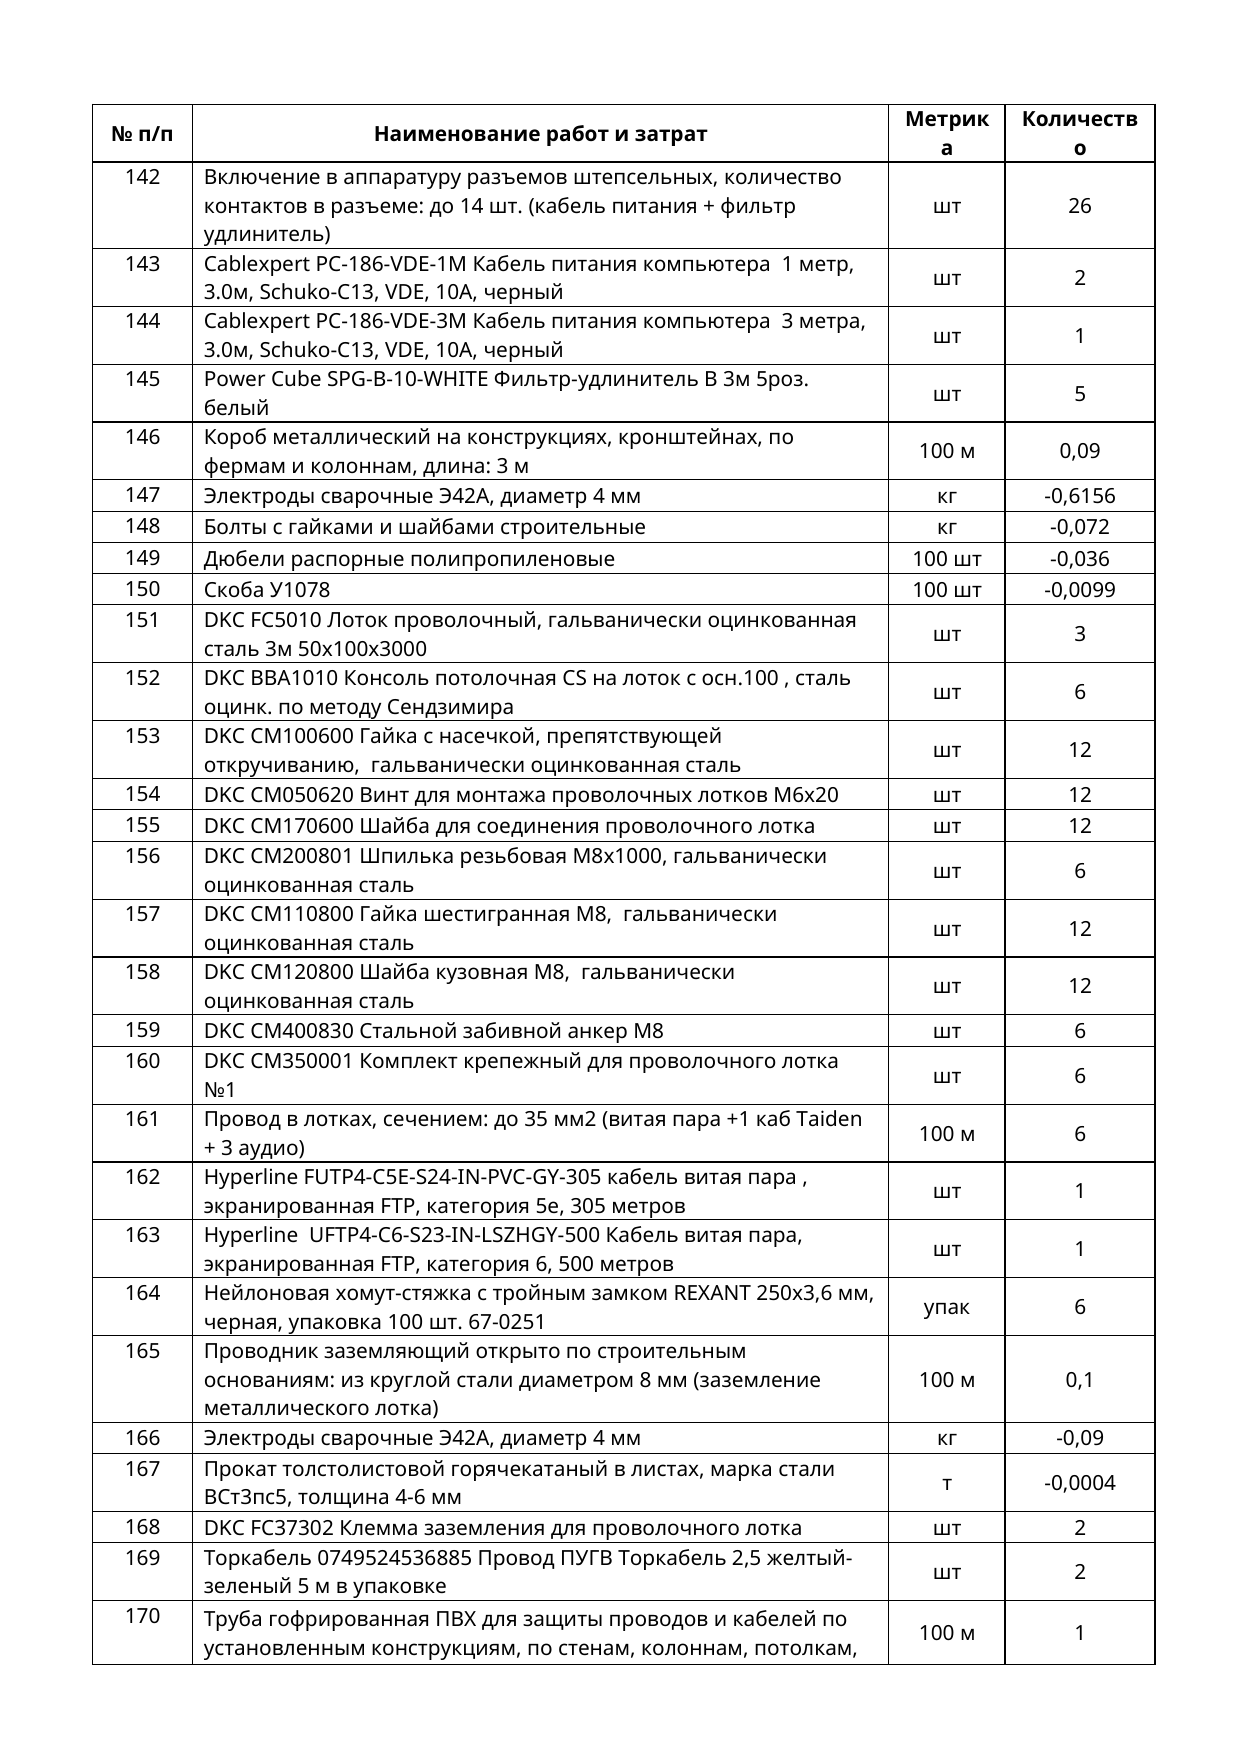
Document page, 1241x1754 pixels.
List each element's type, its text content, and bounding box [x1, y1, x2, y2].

table_cell 3 [1006, 605, 1154, 662]
table_cell 2 [1006, 249, 1154, 306]
table_cell кг [889, 1423, 1004, 1453]
table_cell 142 [93, 163, 192, 248]
table_cell кг [889, 512, 1004, 542]
table_cell 2 [1006, 1512, 1154, 1542]
table_cell -0,0099 [1006, 574, 1154, 604]
table_cell 154 [93, 779, 192, 809]
table_cell 168 [93, 1512, 192, 1542]
table_header № п/п [93, 105, 192, 161]
table_cell 12 [1006, 779, 1154, 809]
table_cell 12 [1006, 900, 1154, 956]
table_cell -0,072 [1006, 512, 1154, 542]
table_cell 12 [1006, 721, 1154, 778]
table_cell шт [889, 1543, 1004, 1600]
table_cell 100 м [889, 1601, 1004, 1664]
table_cell 155 [93, 810, 192, 841]
table_cell 12 [1006, 958, 1154, 1014]
table_cell 157 [93, 900, 192, 956]
table_cell 152 [93, 663, 192, 720]
table_cell шт [889, 1220, 1004, 1277]
table_cell Провод в лотках, сечением: до 35 мм2 (витая пара +1 каб Taiden + 3 аудио) [193, 1105, 888, 1161]
table_cell 149 [93, 543, 192, 573]
table_cell 170 [93, 1601, 192, 1664]
table_cell -0,09 [1006, 1423, 1154, 1453]
table_cell т [889, 1454, 1004, 1511]
table_cell 164 [93, 1278, 192, 1335]
table_cell Нейлоновая хомут-стяжка с тройным замком REXANT 250x3,6 мм, черная, упаковка 100 шт. 67-0251 [193, 1278, 888, 1335]
table_cell Проводник заземляющий открыто по строительным основаниям: из круглой стали диаметром 8 мм (заземление металлического лотка) [193, 1336, 888, 1422]
table_cell 100 м [889, 1105, 1004, 1161]
table_cell 169 [93, 1543, 192, 1600]
table_cell 153 [93, 721, 192, 778]
table_cell 6 [1006, 1047, 1154, 1103]
table_cell Прокат толстолистовой горячекатаный в листах, марка стали ВСт3пс5, толщина 4-6 мм [193, 1454, 888, 1511]
table_cell 6 [1006, 842, 1154, 898]
table_cell 159 [93, 1015, 192, 1046]
table_cell шт [889, 1047, 1004, 1103]
table_cell Скоба У1078 [193, 574, 888, 604]
table_cell Включение в аппаратуру разъемов штепсельных, количество контактов в разъеме: до 14 шт. (кабель питания + фильтр удлинитель) [193, 163, 888, 248]
table_cell -0,0004 [1006, 1454, 1154, 1511]
table_cell 6 [1006, 1105, 1154, 1161]
table_cell 145 [93, 365, 192, 421]
table_cell Power Cube SPG-B-10-WHITE Фильтр-удлинитель B 3м 5роз. белый [193, 365, 888, 421]
table_cell 161 [93, 1105, 192, 1161]
table_cell -0,036 [1006, 543, 1154, 573]
table_cell Болты с гайками и шайбами строительные [193, 512, 888, 542]
table_cell Электроды сварочные Э42А, диаметр 4 мм [193, 480, 888, 511]
table_cell DKC CM170600 Шайба для соединения проволочного лотка [193, 810, 888, 841]
table_cell 6 [1006, 1015, 1154, 1046]
table_cell 165 [93, 1336, 192, 1422]
table_cell 158 [93, 958, 192, 1014]
table_cell 160 [93, 1047, 192, 1103]
table_cell 1 [1006, 1601, 1154, 1664]
table_cell 167 [93, 1454, 192, 1511]
table_cell 148 [93, 512, 192, 542]
table_cell DKC CM400830 Стальной забивной анкер M8 [193, 1015, 888, 1046]
table_header Метрика [889, 105, 1004, 161]
table_cell 0,1 [1006, 1336, 1154, 1422]
table_cell DKC CM100600 Гайка с насечкой, препятствующей откручиванию, гальванически оцинкованная сталь [193, 721, 888, 778]
table_cell 100 м [889, 423, 1004, 479]
table_cell Hyperline UFTP4-C6-S23-IN-LSZHGY-500 Кабель витая пара, экранированная FTP, категория 6, 500 метров [193, 1220, 888, 1277]
table_cell шт [889, 810, 1004, 841]
table_cell 100 м [889, 1336, 1004, 1422]
table_cell DKC FC5010 Лоток проволочный, гальванически оцинкованная сталь 3м 50х100х3000 [193, 605, 888, 662]
table_cell 162 [93, 1163, 192, 1219]
table_cell шт [889, 1512, 1004, 1542]
table_cell 163 [93, 1220, 192, 1277]
table_cell 100 шт [889, 574, 1004, 604]
table_cell шт [889, 958, 1004, 1014]
table_cell 150 [93, 574, 192, 604]
table_cell 166 [93, 1423, 192, 1453]
table_cell шт [889, 249, 1004, 306]
table_cell 6 [1006, 1278, 1154, 1335]
table_cell шт [889, 842, 1004, 898]
table_cell DKC BBA1010 Консоль потолочная CS на лоток с осн.100 , сталь оцинк. по методу Сендзимира [193, 663, 888, 720]
table_cell Электроды сварочные Э42А, диаметр 4 мм [193, 1423, 888, 1453]
table_cell 12 [1006, 810, 1154, 841]
table_cell 1 [1006, 1163, 1154, 1219]
table_cell Короб металлический на конструкциях, кронштейнах, по фермам и колоннам, длина: 3 м [193, 423, 888, 479]
table_cell Торкабель 0749524536885 Провод ПУГВ Торкабель 2,5 желтый-зеленый 5 м в упаковке [193, 1543, 888, 1600]
table_cell шт [889, 663, 1004, 720]
table_cell Дюбели распорные полипропиленовые [193, 543, 888, 573]
table_cell Hyperline FUTP4-C5E-S24-IN-PVC-GY-305 кабель витая пара , экранированная FTP, категория 5е, 305 метров [193, 1163, 888, 1219]
table_cell DKC FC37302 Клемма заземления для проволочного лотка [193, 1512, 888, 1542]
table_cell шт [889, 721, 1004, 778]
table_cell 1 [1006, 1220, 1154, 1277]
table_cell 6 [1006, 663, 1154, 720]
table_cell 2 [1006, 1543, 1154, 1600]
table_cell 146 [93, 423, 192, 479]
table_cell -0,6156 [1006, 480, 1154, 511]
table_cell 0,09 [1006, 423, 1154, 479]
table_cell кг [889, 480, 1004, 511]
table_cell шт [889, 900, 1004, 956]
table_cell шт [889, 163, 1004, 248]
table_cell шт [889, 779, 1004, 809]
table_cell шт [889, 605, 1004, 662]
table_cell Cablexpert PC-186-VDE-1M Кабель питания компьютера 1 метр, 3.0м, Schuko-C13, VDE, 10А, черный [193, 249, 888, 306]
table_cell DKC CM120800 Шайба кузовная M8, гальванически оцинкованная сталь [193, 958, 888, 1014]
table_cell DKC CM200801 Шпилька резьбовая M8x1000, гальванически оцинкованная сталь [193, 842, 888, 898]
table_cell 1 [1006, 307, 1154, 363]
table_header Количество [1006, 105, 1154, 161]
table_cell DKC CM110800 Гайка шестигранная M8, гальванически оцинкованная сталь [193, 900, 888, 956]
table_cell шт [889, 365, 1004, 421]
table_cell DKC CM350001 Комплект крепежный для проволочного лотка №1 [193, 1047, 888, 1103]
table_cell Cablexpert PC-186-VDE-3M Кабель питания компьютера 3 метра, 3.0м, Schuko-C13, VDE, 10А, черный [193, 307, 888, 363]
table_cell шт [889, 1163, 1004, 1219]
table_cell 147 [93, 480, 192, 511]
table_cell 5 [1006, 365, 1154, 421]
table_cell 143 [93, 249, 192, 306]
table_cell 151 [93, 605, 192, 662]
table_cell упак [889, 1278, 1004, 1335]
table_header Наименование работ и затрат [193, 105, 888, 161]
table_cell 26 [1006, 163, 1154, 248]
table_cell шт [889, 307, 1004, 363]
table_cell 144 [93, 307, 192, 363]
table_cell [193, 1601, 888, 1664]
table_cell DKC CM050620 Винт для монтажа проволочных лотков M6x20 [193, 779, 888, 809]
table_cell 156 [93, 842, 192, 898]
table_cell шт [889, 1015, 1004, 1046]
table_cell 100 шт [889, 543, 1004, 573]
